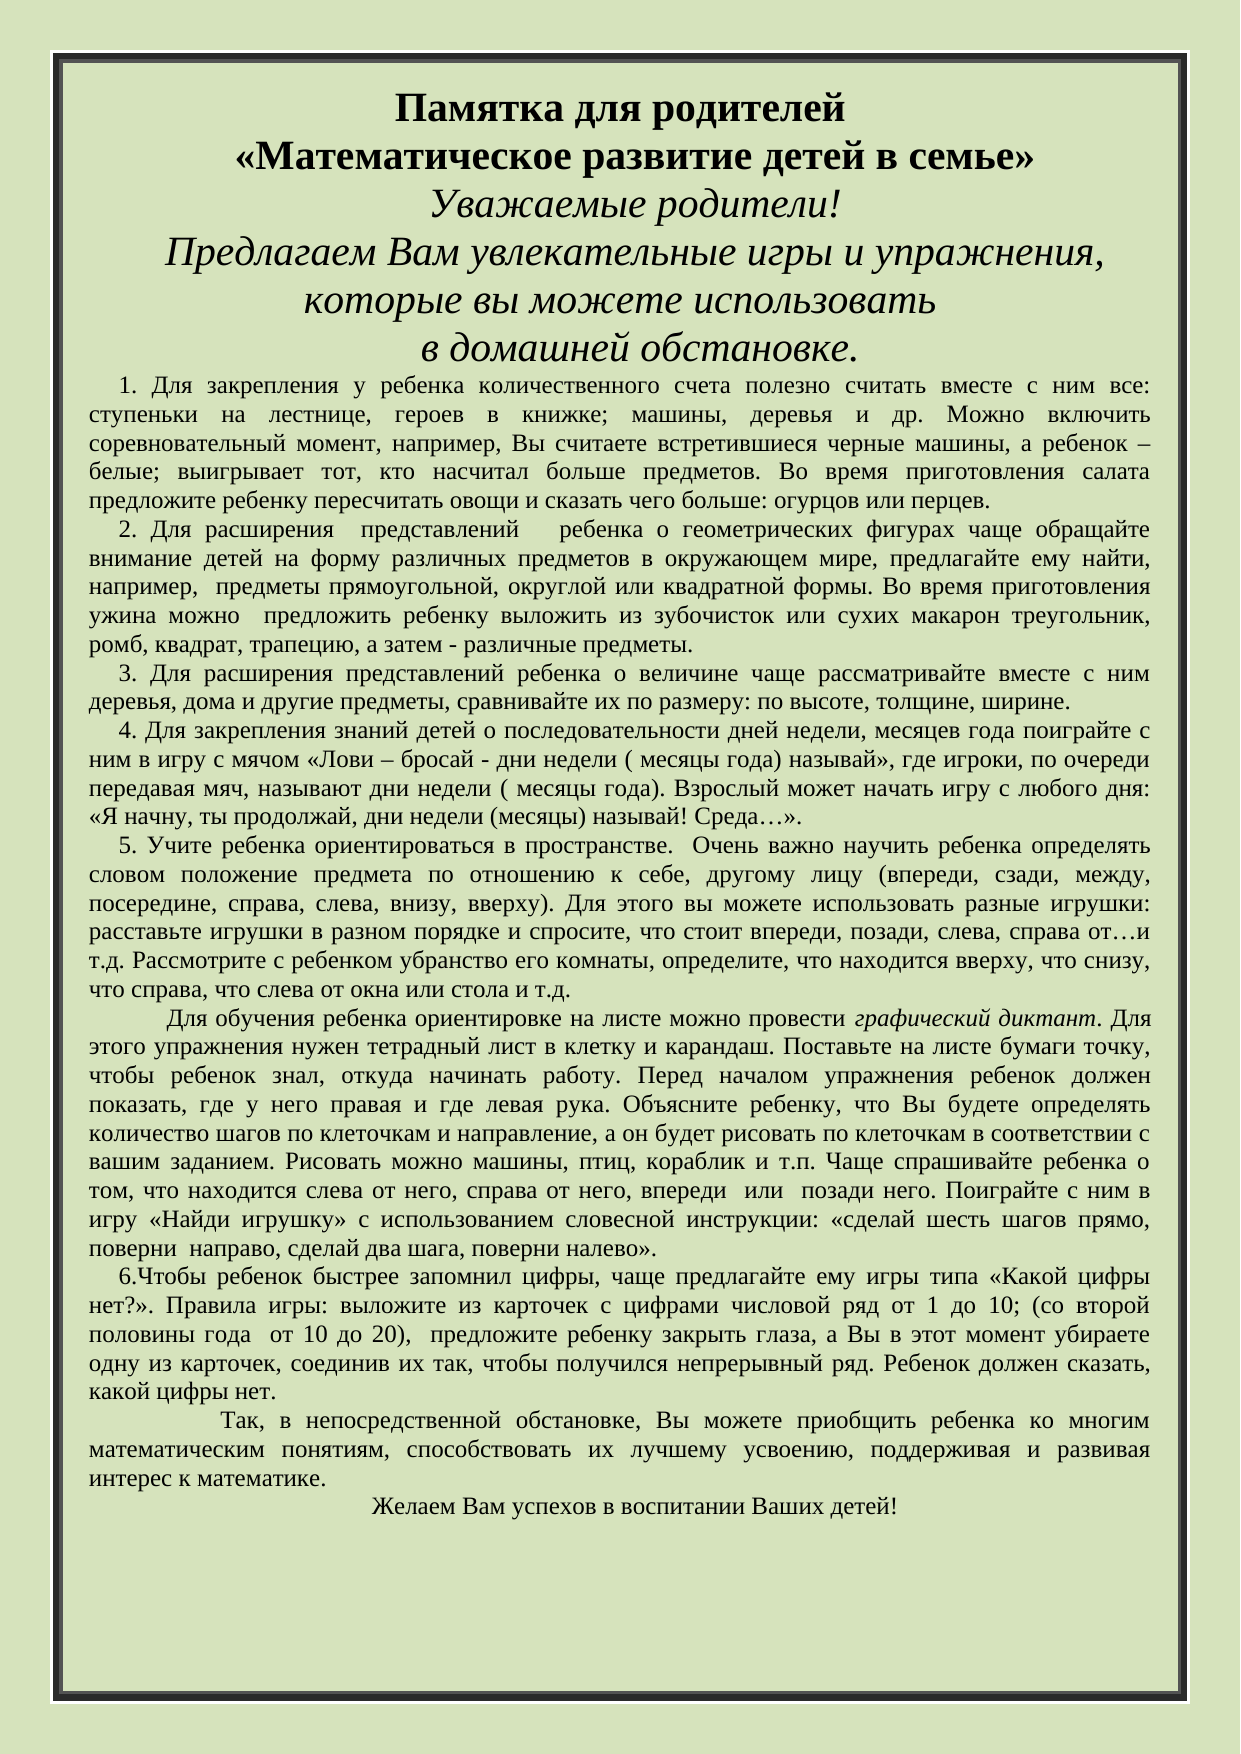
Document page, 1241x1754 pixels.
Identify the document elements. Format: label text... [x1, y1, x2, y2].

text 5. Учите ребенка ориентироваться в пространстве. Очень важно научить ребенка определять словом положение предмета по отношению к себе, другому лицу (впереди, сзади, между, посередине, справа, слева, внизу, вверху). Для этого вы можете использовать разные игрушки: расставьте игрушки в разном порядке и спросите, что стоит впереди, позади, слева, справа от…и т.д. Рассмотрите с ребенком убранство его комнаты, определите, что находится вверху, что снизу, что справа, что слева от окна или стола и т.д. [89, 830, 1152, 1003]
text 6.Чтобы ребенок быстрее запомнил цифры, чаще предлагайте ему игры типа «Какой цифры нет?». Правила игры: выложите из карточек с цифрами числовой ряд от 1 до 10; (со второй половины года от 10 до 20), предложите ребенку закрыть глаза, а Вы в этот момент убираете одну из карточек, соединив их так, чтобы получился непрерывный ряд. Ребенок должен сказать, какой цифры нет. [89, 1261, 1152, 1405]
text 3. Для расширения представлений ребенка о величине чаще рассматривайте вместе с ним деревья, дома и другие предметы, сравнивайте их по размеру: по высоте, толщине, ширине. [89, 658, 1152, 715]
text Желаем Вам успехов в воспитании Ваших детей! [89, 1491, 1152, 1520]
text 1. Для закрепления у ребенка количественного счета полезно считать вместе с ним все: ступеньки на лестнице, героев в книжке; машины, деревья и др. Можно включить соревновательный момент, например, Вы считаете встретившиеся черные машины, а ребенок – белые; выигрывает тот, кто насчитал больше предметов. Во время приготовления салата предложите ребенку пересчитать овощи и сказать чего больше: огурцов или перцев. [89, 370, 1152, 514]
text Предлагаем Вам увлекательные игры и упражнения, которые вы можете использовать [89, 226, 1152, 322]
text 4. Для закрепления знаний детей о последовательности дней недели, месяцев года поиграйте с ним в игру с мячом «Лови – бросай - дни недели ( месяцы года) называй», где игроки, по очереди передавая мяч, называют дни недели ( месяцы года). Взрослый может начать игру с любого дня: «Я начну, ты продолжай, дни недели (месяцы) называй! Среда…». [89, 715, 1152, 830]
text Памятка для родителей [89, 83, 1152, 131]
text в домашней обстановке. [89, 322, 1152, 370]
text Так, в непосредственной обстановке, Вы можете приобщить ребенка ко многим математическим понятиям, способствовать их лучшему усвоению, поддерживая и развивая интерес к математике. [89, 1405, 1152, 1491]
text 2. Для расширения представлений ребенка о геометрических фигурах чаще обращайте внимание детей на форму различных предметов в окружающем мире, предлагайте ему найти, например, предметы прямоугольной, округлой или квадратной формы. Во время приготовления ужина можно предложить ребенку выложить из зубочисток или сухих макарон треугольник, ромб, квадрат, трапецию, а затем - различные предметы. [89, 514, 1152, 658]
text «Математическое развитие детей в семье» [89, 131, 1152, 178]
text Для обучения ребенка ориентировке на листе можно провести графический диктант. Для этого упражнения нужен тетрадный лист в клетку и карандаш. Поставьте на листе бумаги точку, чтобы ребенок знал, откуда начинать работу. Перед началом упражнения ребенок должен показать, где у него правая и где левая рука. Объясните ребенку, что Вы будете определять количество шагов по клеточкам и направление, а он будет рисовать по клеточкам в соответствии с вашим заданием. Рисовать можно машины, птиц, кораблик и т.п. Чаще спрашивайте ребенка о том, что находится слева от него, справа от него, впереди или позади него. Поиграйте с ним в игру «Найди игрушку» с использованием словесной инструкции: «сделай шесть шагов прямо, поверни направо, сделай два шага, поверни налево». [89, 1003, 1152, 1261]
text Уважаемые родители! [89, 178, 1152, 226]
